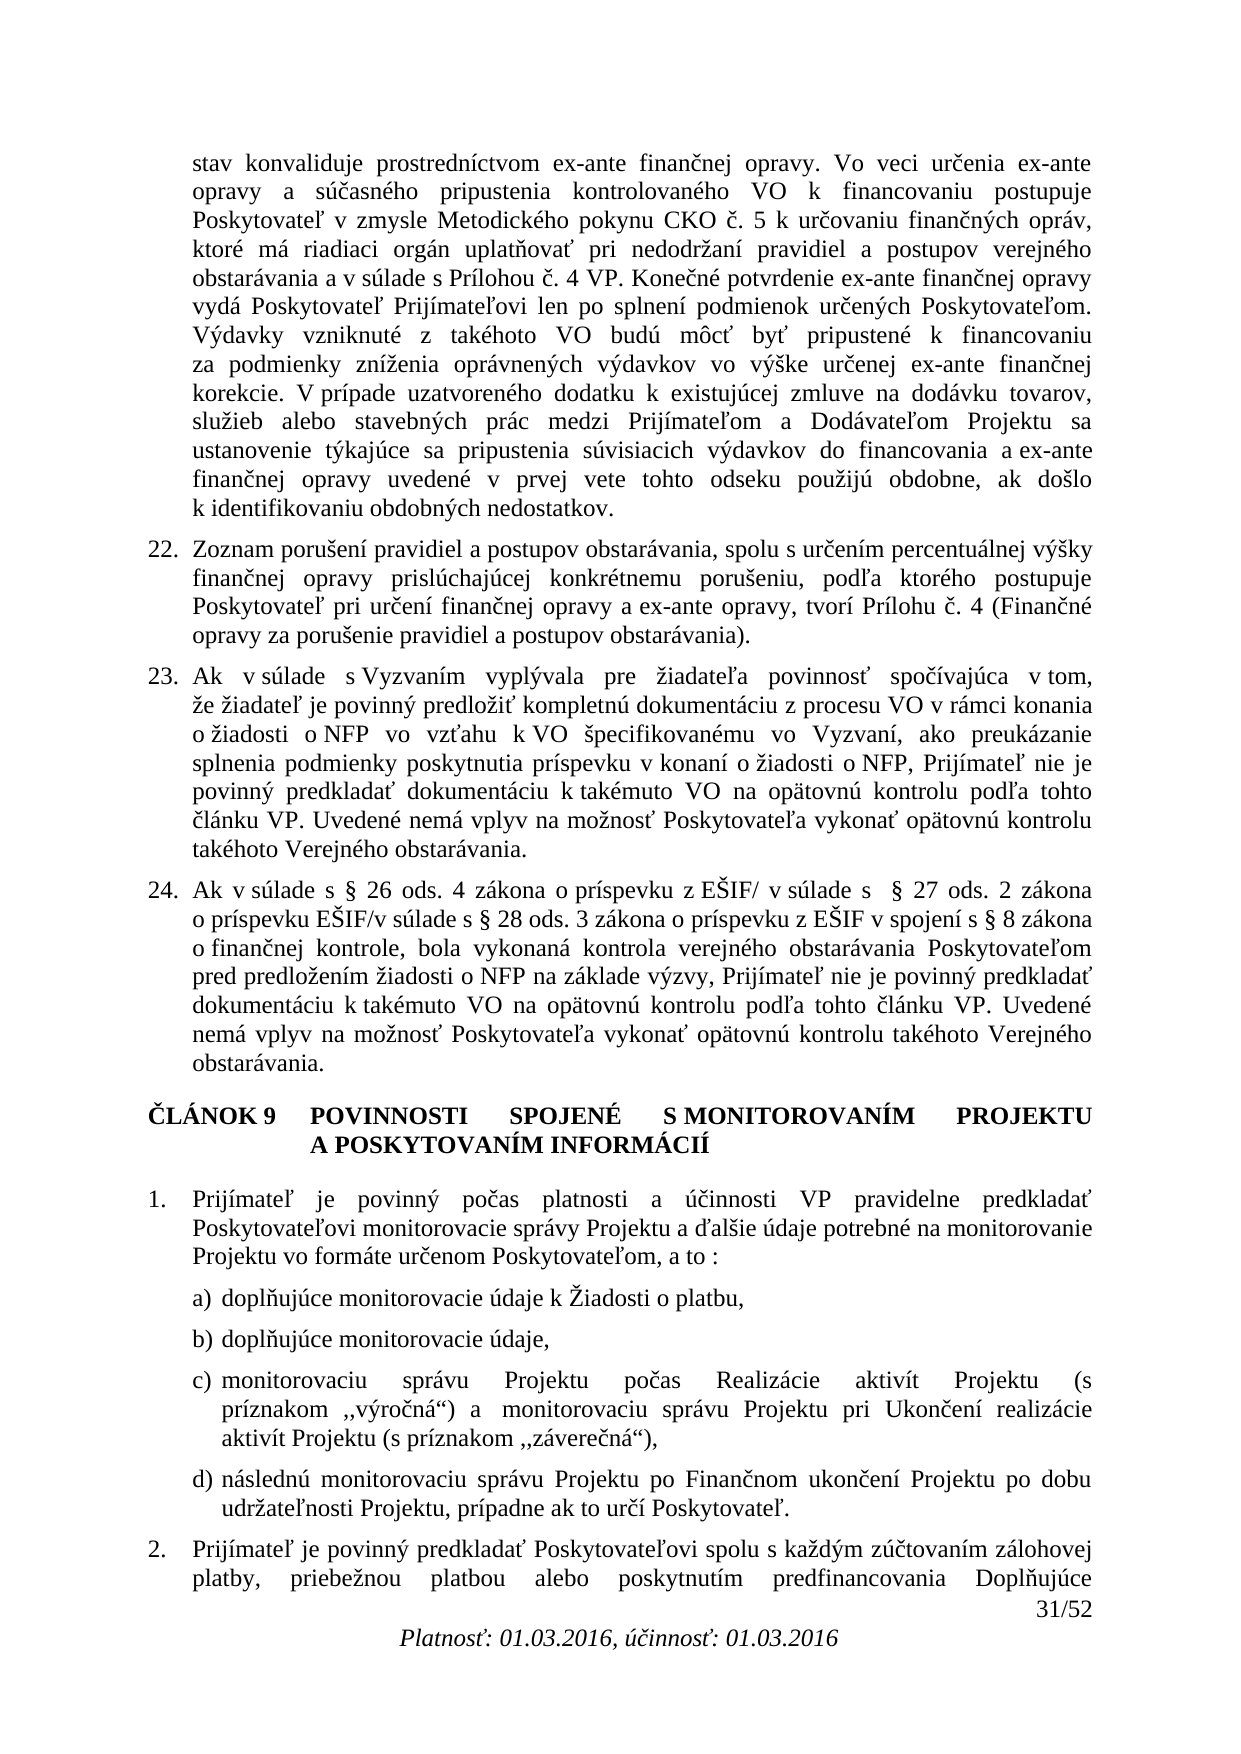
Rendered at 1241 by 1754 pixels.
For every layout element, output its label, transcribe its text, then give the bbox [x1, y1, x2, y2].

list Zoznam porušení pravidiel a postupov obstarávania, spolu s určením percentuálnej výšky finančnej opravy prislúchajúcej konkrétnemu porušeniu, podľa ktorého postupuje Poskytovateľ pri určení finančnej opravy a ex-ante opravy, tvorí Prílohu č. 4 (Finančné opravy za porušenie pravidiel a postupov obstarávania). [148, 534, 1093, 649]
list doplňujúce monitorovacie údaje, [192, 1324, 1093, 1353]
list doplňujúce monitorovacie údaje k Žiadosti o platbu, [192, 1283, 1093, 1311]
list Prijímateľ je povinný počas platnosti a účinnosti VP pravidelne predkladať Poskytovateľovi monitorovacie správy Projektu a ďalšie údaje potrebné na monitorovanie Projektu vo formáte určenom Poskytovateľom, a to : [148, 1184, 1093, 1270]
list Ak v súlade s Vyzvaním vyplývala pre žiadateľa povinnosť spočívajúca v tom, že žiadateľ je povinný predložiť kompletnú dokumentáciu z procesu VO v rámci konania o žiadosti o NFP vo vzťahu k VO špecifikovanému vo Vyzvaní, ako preukázanie splnenia podmienky poskytnutia príspevku v konaní o žiadosti o NFP, Prijímateľ nie je povinný predkladať dokumentáciu k takémuto VO na opätovnú kontrolu podľa tohto článku VP. Uvedené nemá vplyv na možnosť Poskytovateľa vykonať opätovnú kontrolu takéhoto Verejného obstarávania. [148, 661, 1093, 863]
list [148, 1534, 1093, 1591]
list monitorovaciu správu Projektu počas Realizácie aktivít Projektu (s príznakom ,,výročná“) a monitorovaciu správu Projektu pri Ukončení realizácie aktivít Projektu (s príznakom ,,záverečná“), [192, 1365, 1093, 1451]
list Ak v súlade s § 26 ods. 4 zákona o príspevku z EŠIF/ v súlade s § 27 ods. 2 zákona o príspevku EŠIF/v súlade s § 28 ods. 3 zákona o príspevku z EŠIF v spojení s § 8 zákona o finančnej kontrole, bola vykonaná kontrola verejného obstarávania Poskytovateľom pred predložením žiadosti o NFP na základe výzvy, Prijímateľ nie je povinný predkladať dokumentáciu k takémuto VO na opätovnú kontrolu podľa tohto článku VP. Uvedené nemá vplyv na možnosť Poskytovateľa vykonať opätovnú kontrolu takéhoto Verejného obstarávania. [148, 875, 1093, 1076]
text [192, 148, 1093, 521]
subtitle ČLÁNOK 9 POVINNOSTI SPOJENÉ S MONITOROVANÍM PROJEKTU A POSKYTOVANÍM INFORMÁCIÍ [148, 1101, 1093, 1159]
list následnú monitorovaciu správu Projektu po Finančnom ukončení Projektu po dobu udržateľnosti Projektu, prípadne ak to určí Poskytovateľ. [192, 1464, 1093, 1521]
